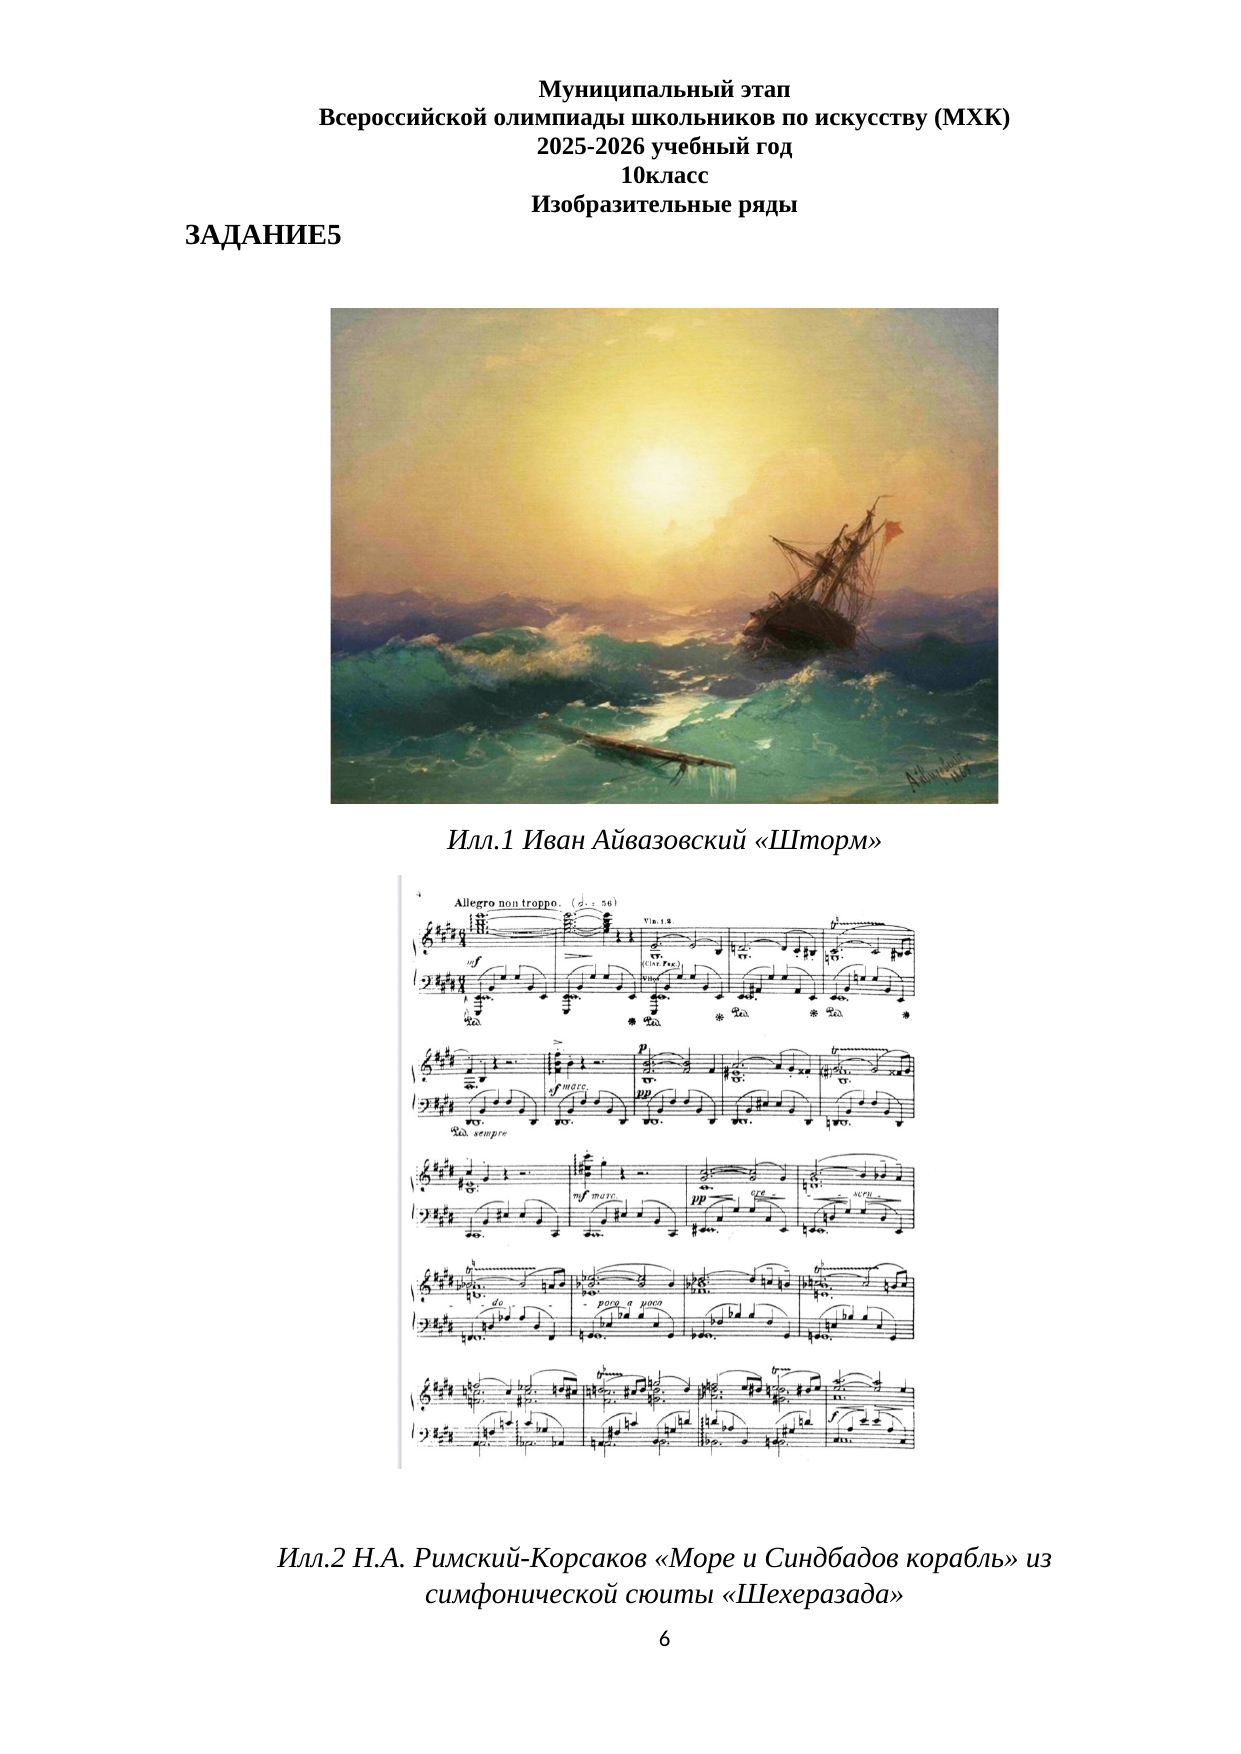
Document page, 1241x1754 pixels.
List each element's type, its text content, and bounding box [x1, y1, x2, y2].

picture [397, 875, 929, 1469]
text Илл.1 Иван Айвазовский «Шторм» [177, 822, 1152, 856]
text Илл.2 Н.А. Римский-Корсаков «Море и Синдбадов корабль» из симфонической сюиты «Шехеразада» [177, 1540, 1152, 1610]
picture [330, 308, 999, 804]
text ЗАДАНИЕ5 [177, 217, 1152, 251]
